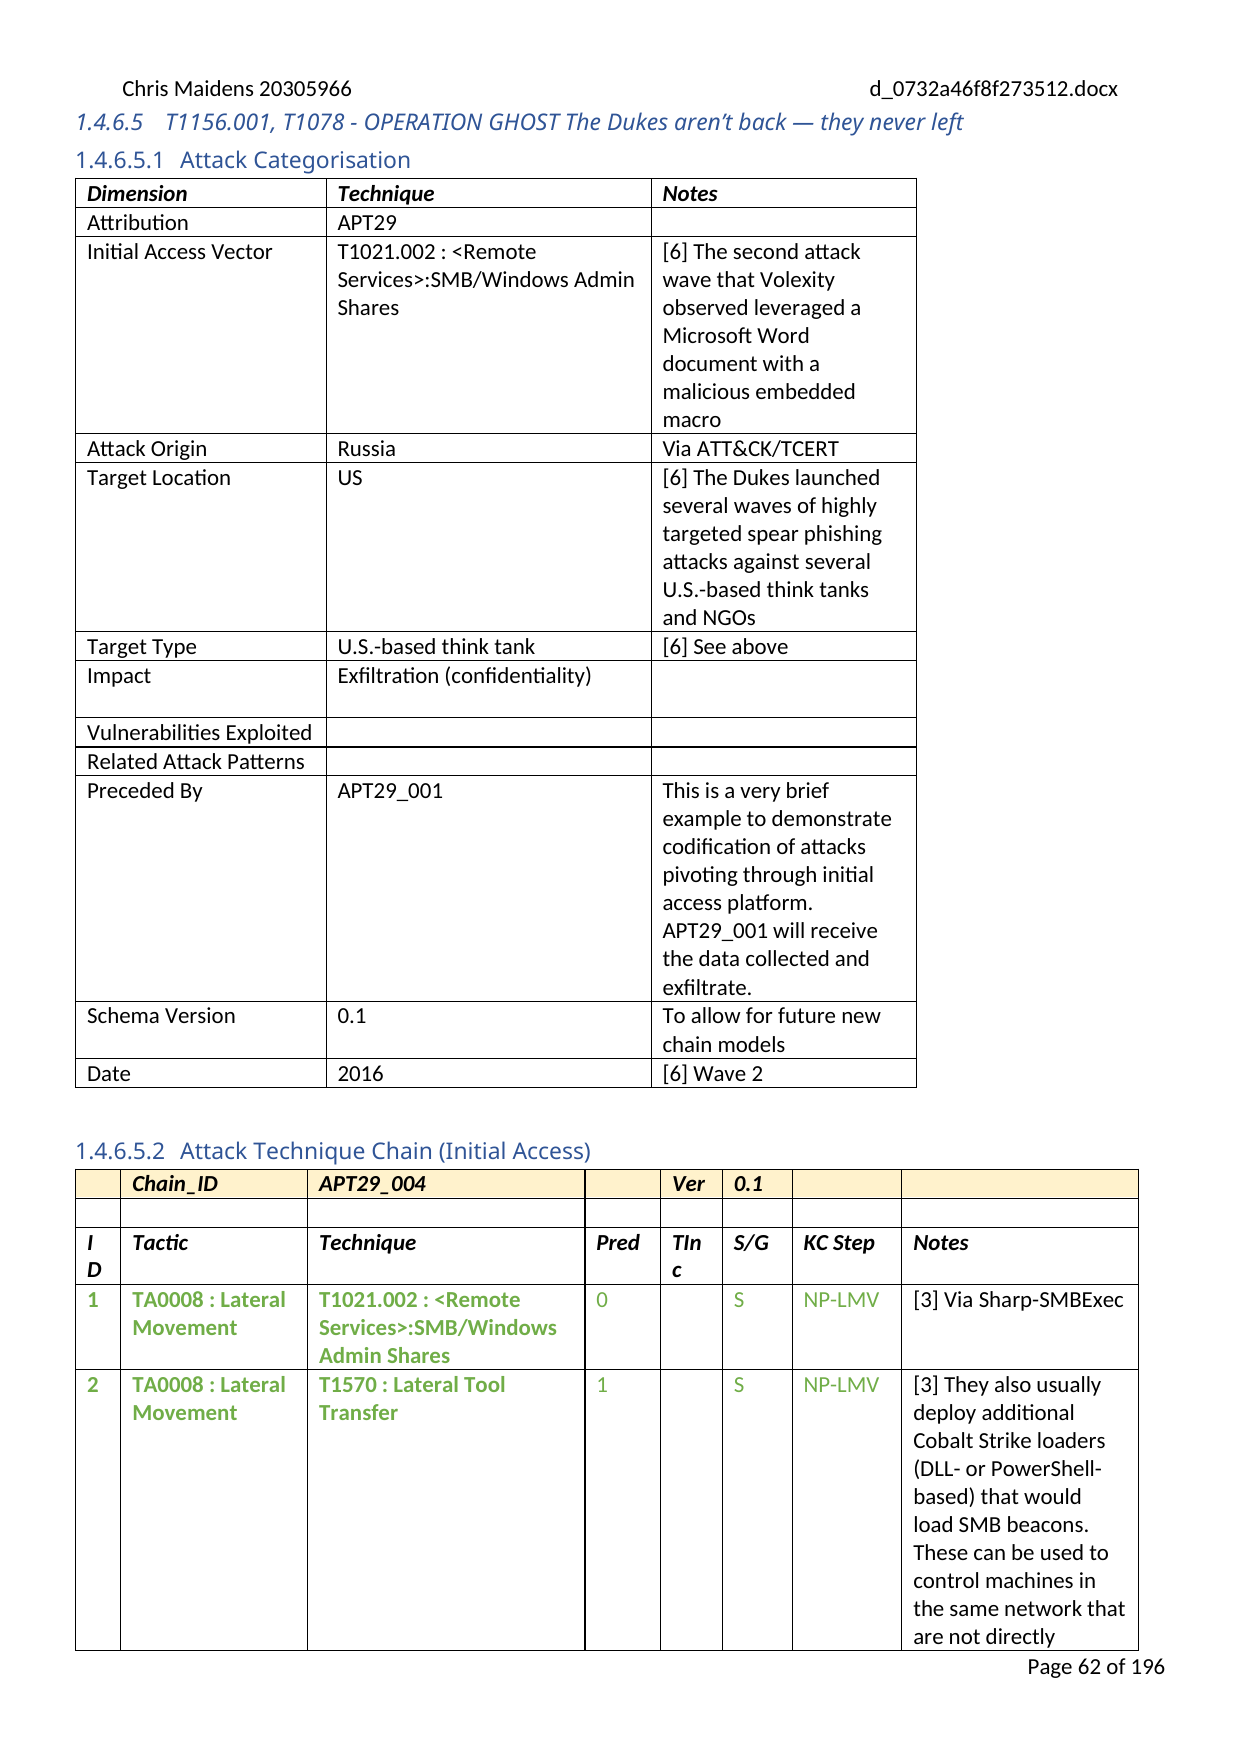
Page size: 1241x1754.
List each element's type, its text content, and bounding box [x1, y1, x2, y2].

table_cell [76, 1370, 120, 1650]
subtitle T1156.001, T1078 - OPERATION GHOST The Dukes aren’t back — they never left [75, 106, 1165, 137]
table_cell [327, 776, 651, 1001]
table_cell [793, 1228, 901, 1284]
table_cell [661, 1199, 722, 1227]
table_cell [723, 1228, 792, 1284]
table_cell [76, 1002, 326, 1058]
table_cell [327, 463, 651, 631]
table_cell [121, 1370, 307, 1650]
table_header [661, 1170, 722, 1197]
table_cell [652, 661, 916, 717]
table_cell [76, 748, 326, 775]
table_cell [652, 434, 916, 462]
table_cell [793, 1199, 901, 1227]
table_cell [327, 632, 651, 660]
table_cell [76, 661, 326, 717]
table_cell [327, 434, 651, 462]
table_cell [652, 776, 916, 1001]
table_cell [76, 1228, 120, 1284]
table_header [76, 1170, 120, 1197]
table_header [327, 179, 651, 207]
subtitle Attack Technique Chain (Initial Access) [75, 1135, 1165, 1166]
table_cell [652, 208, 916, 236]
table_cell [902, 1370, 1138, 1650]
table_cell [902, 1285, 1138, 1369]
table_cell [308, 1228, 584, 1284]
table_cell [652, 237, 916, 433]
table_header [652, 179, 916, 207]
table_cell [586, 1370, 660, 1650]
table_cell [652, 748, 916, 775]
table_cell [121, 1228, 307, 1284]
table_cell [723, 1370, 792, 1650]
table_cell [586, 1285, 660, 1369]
subtitle Attack Categorisation [75, 144, 1165, 175]
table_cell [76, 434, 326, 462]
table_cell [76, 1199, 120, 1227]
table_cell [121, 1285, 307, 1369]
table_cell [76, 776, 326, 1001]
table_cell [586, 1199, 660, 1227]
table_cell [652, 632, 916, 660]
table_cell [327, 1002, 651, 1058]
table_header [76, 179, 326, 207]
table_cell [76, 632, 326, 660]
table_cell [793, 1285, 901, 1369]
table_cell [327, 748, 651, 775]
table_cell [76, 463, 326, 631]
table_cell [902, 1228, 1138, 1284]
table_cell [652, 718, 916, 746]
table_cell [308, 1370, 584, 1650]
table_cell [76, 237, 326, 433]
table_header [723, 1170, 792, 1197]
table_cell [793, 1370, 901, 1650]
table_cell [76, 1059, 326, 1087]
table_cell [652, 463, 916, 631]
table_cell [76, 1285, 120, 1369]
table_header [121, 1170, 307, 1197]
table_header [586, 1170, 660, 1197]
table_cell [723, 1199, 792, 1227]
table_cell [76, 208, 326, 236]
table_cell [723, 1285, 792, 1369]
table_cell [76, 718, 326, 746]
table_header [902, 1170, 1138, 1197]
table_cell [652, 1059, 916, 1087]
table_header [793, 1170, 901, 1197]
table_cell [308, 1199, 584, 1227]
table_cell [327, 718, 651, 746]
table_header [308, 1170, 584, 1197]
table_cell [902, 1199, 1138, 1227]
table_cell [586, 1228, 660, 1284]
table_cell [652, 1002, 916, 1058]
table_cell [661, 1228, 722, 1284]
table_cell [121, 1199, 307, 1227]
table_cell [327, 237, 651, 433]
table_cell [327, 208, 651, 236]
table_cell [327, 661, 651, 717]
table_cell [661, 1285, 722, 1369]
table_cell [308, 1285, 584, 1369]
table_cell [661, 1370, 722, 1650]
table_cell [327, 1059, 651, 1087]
